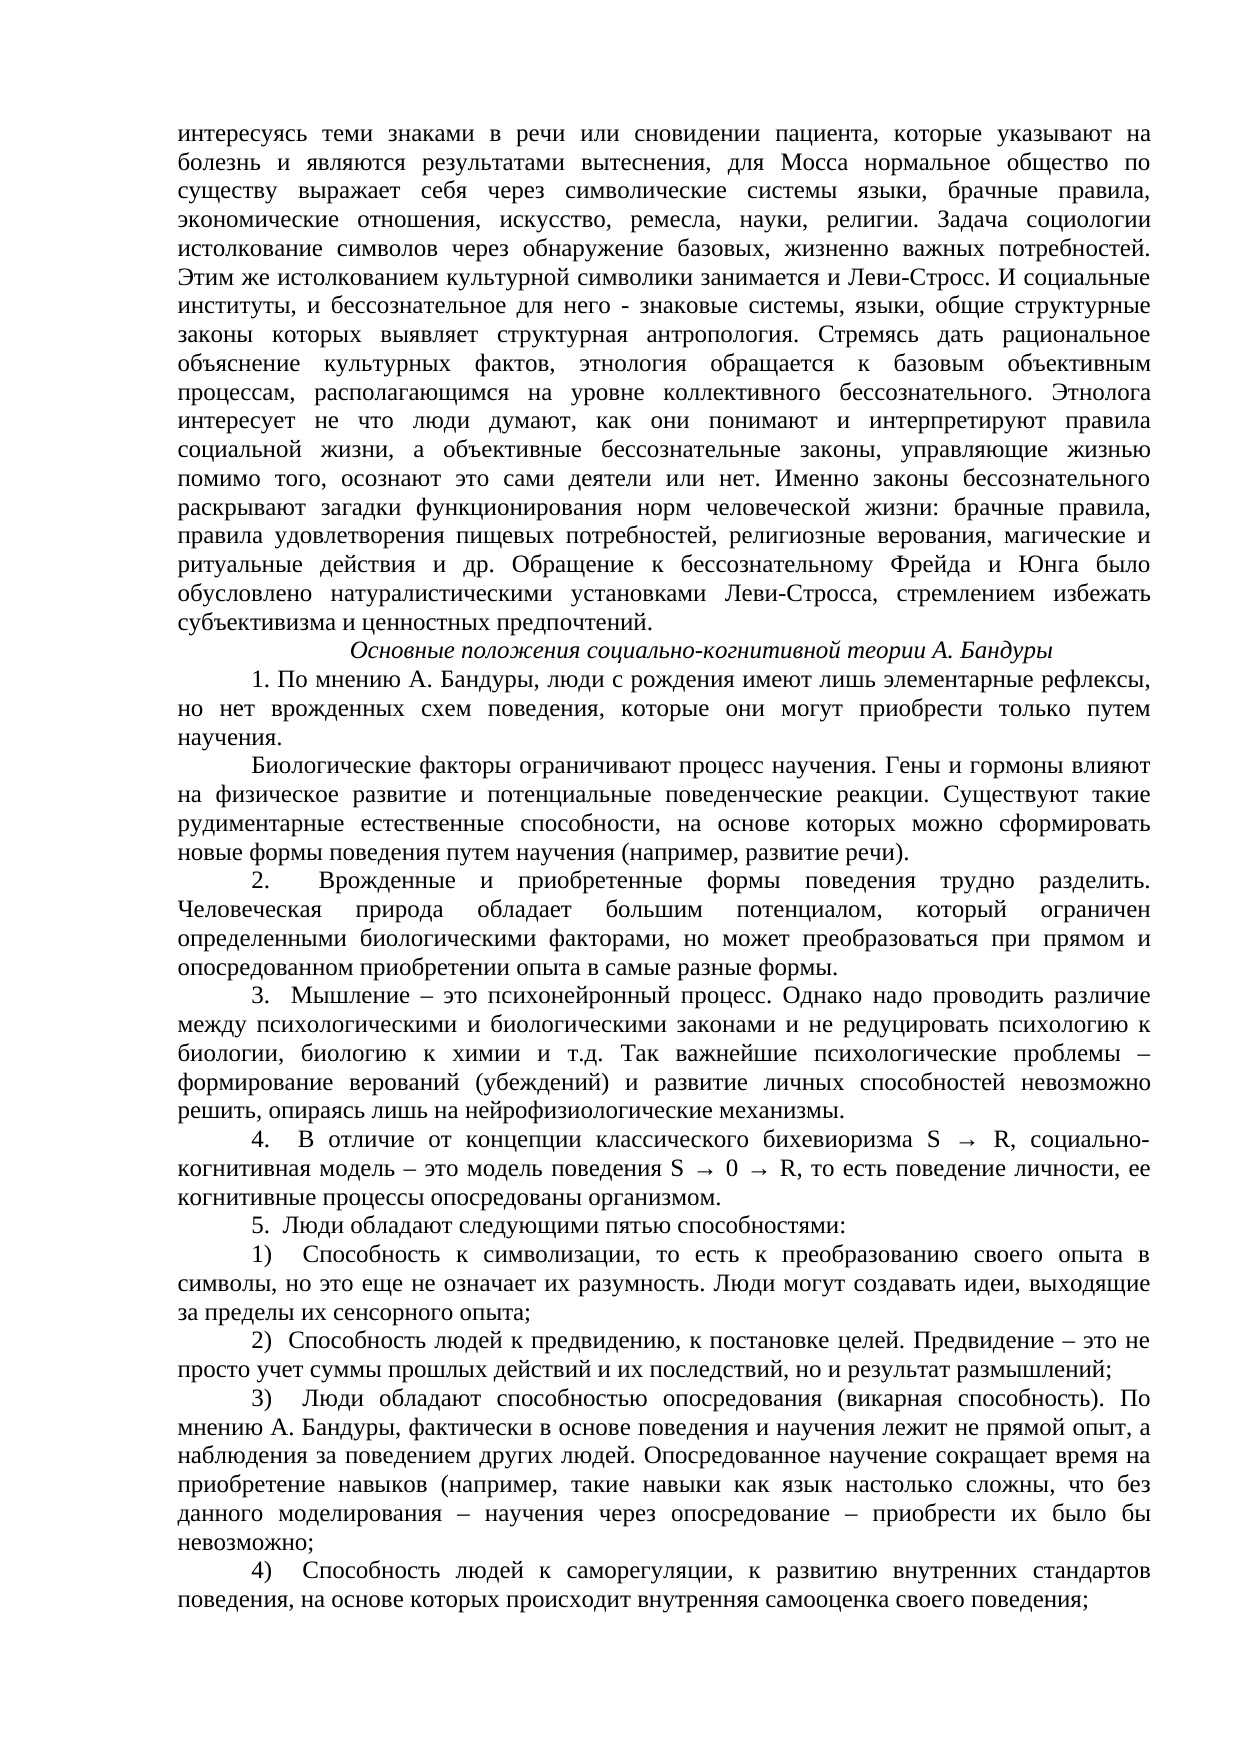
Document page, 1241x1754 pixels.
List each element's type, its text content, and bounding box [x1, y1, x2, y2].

text 4) Способность людей к саморегуляции, к развитию внутренних стандартов поведения, на основе которых происходит внутренняя самооценка своего поведения; [177, 1556, 1152, 1613]
text 5. Люди обладают следующими пятью способностями: [177, 1211, 1152, 1239]
text 1) Способность к символизации, то есть к преобразованию своего опыта в символы, но это еще не означает их разумность. Люди могут создавать идеи, выходящие за пределы их сенсорного опыта; [177, 1239, 1152, 1326]
text Биологические факторы ограничивают процесс научения. Гены и гормоны влияют на физическое развитие и потенциальные поведенческие реакции. Существуют такие рудиментарные естественные способности, на основе которых можно сформировать новые формы поведения путем научения (например, развитие речи). [177, 751, 1152, 866]
text 3) Люди обладают способностью опосредования (викарная способность). По мнению А. Бандуры, фактически в основе поведения и научения лежит не прямой опыт, а наблюдения за поведением других людей. Опосредованное научение сокращает время на приобретение навыков (например, такие навыки как язык настолько сложны, что без данного моделирования – научения через опосредование – приобрести их было бы невозможно; [177, 1383, 1152, 1556]
text 2) Способность людей к предвидению, к постановке целей. Предвидение – это не просто учет суммы прошлых действий и их последствий, но и результат размышлений; [177, 1326, 1152, 1383]
text 2. Врожденные и приобретенные формы поведения трудно разделить. Человеческая природа обладает большим потенциалом, который ограничен определенными биологическими факторами, но может преобразоваться при прямом и опосредованном приобретении опыта в самые разные формы. [177, 866, 1152, 981]
text 4. В отличие от концепции классического бихевиоризма S → R, социально-когнитивная модель – это модель поведения S → 0 → R, то есть поведение личности, ее когнитивные процессы опосредованы организмом. [177, 1124, 1152, 1211]
text Основные положения социально-когнитивной теории А. Бандуры [177, 636, 1152, 664]
text 3. Мышление – это психонейронный процесс. Однако надо проводить различие между психологическими и биологическими законами и не редуцировать психологию к биологии, биологию к химии и т.д. Так важнейшие психологические проблемы – формирование верований (убеждений) и развитие личных способностей невозможно решить, опираясь лишь на нейрофизиологические механизмы. [177, 981, 1152, 1124]
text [177, 118, 1152, 636]
text 1. По мнению А. Бандуры, люди с рождения имеют лишь элементарные рефлексы, но нет врожденных схем поведения, которые они могут приобрести только путем научения. [177, 664, 1152, 751]
